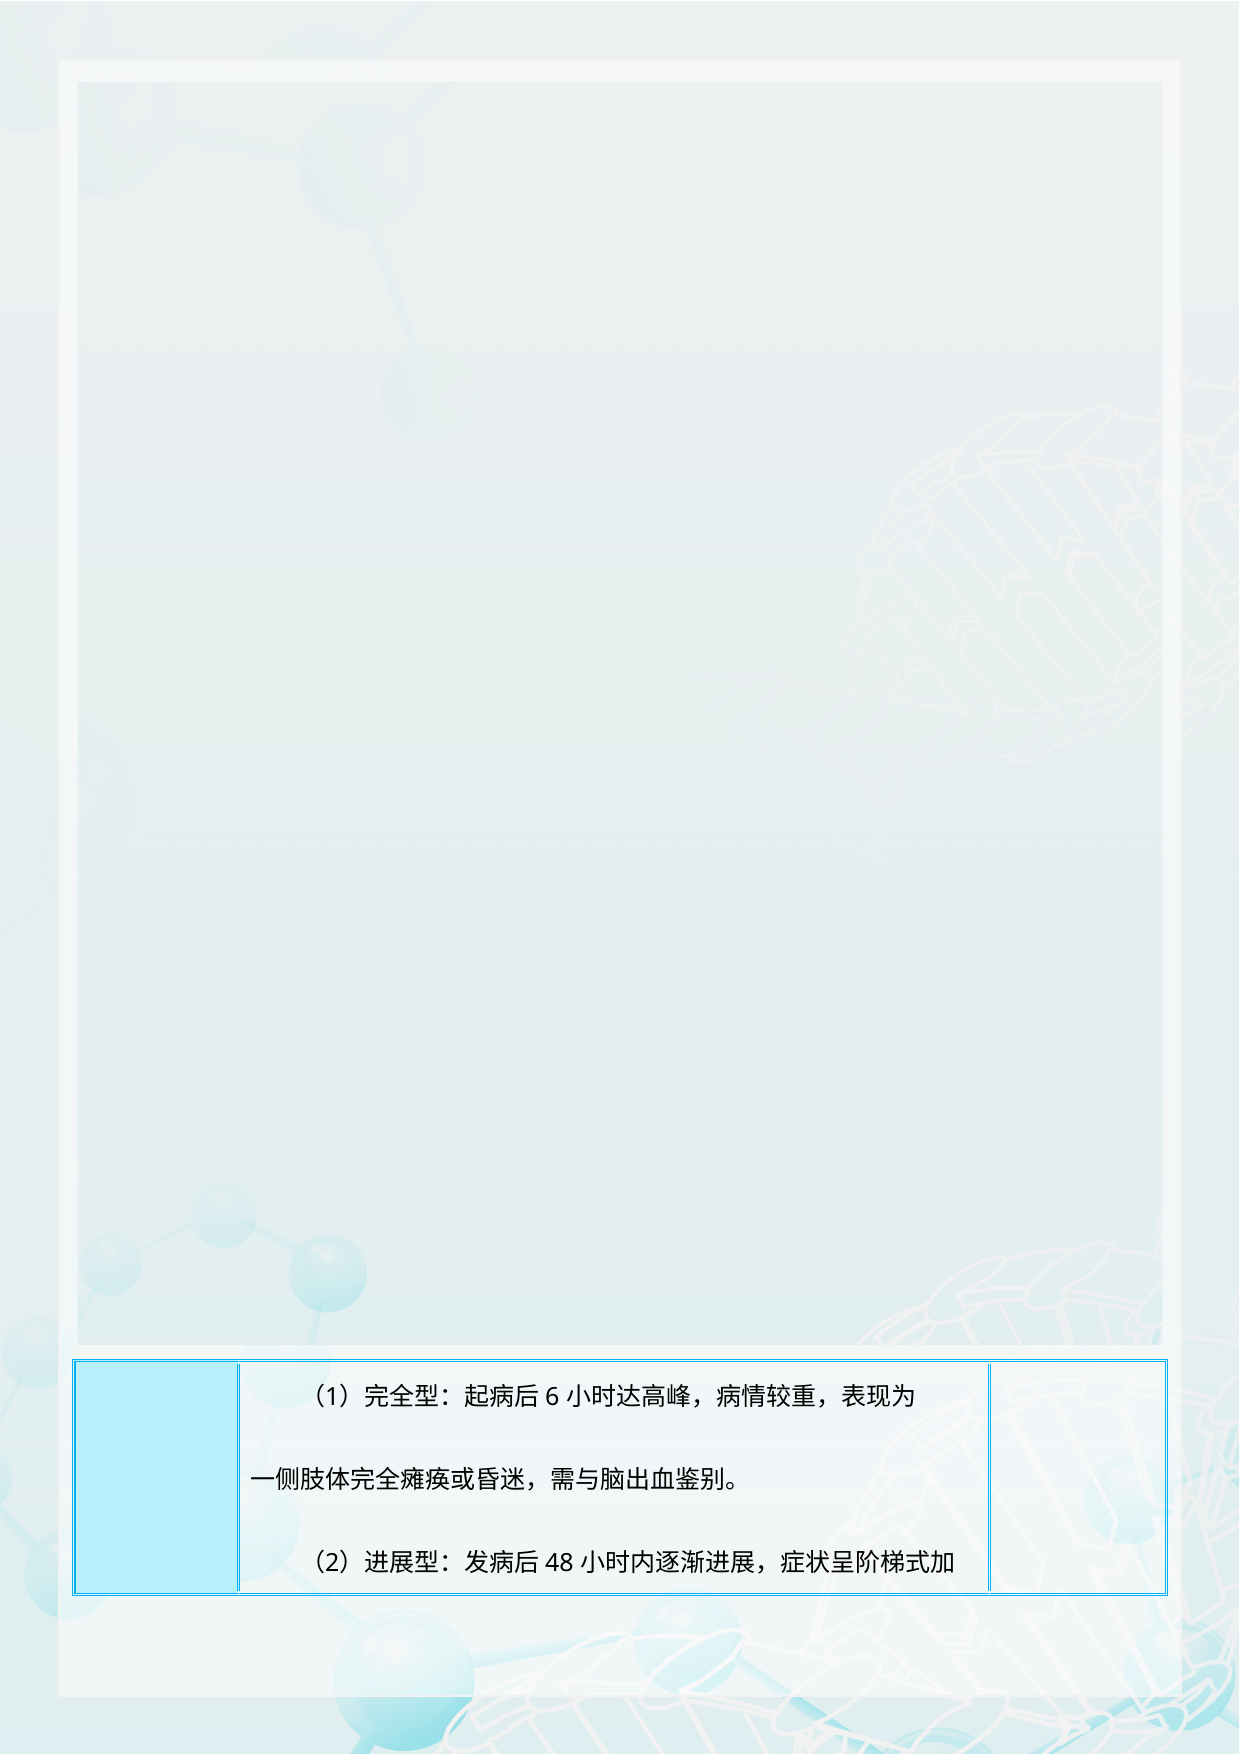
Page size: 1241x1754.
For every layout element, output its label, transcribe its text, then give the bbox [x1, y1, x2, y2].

picture [0, 1, 1240, 1754]
table_cell 知识讲解 （40min） [76, 1360, 239, 1593]
table_cell 展示脑血管病，让学生更加仔细的阅读，从而激发学生的学习欲望。 [990, 1362, 1165, 1593]
